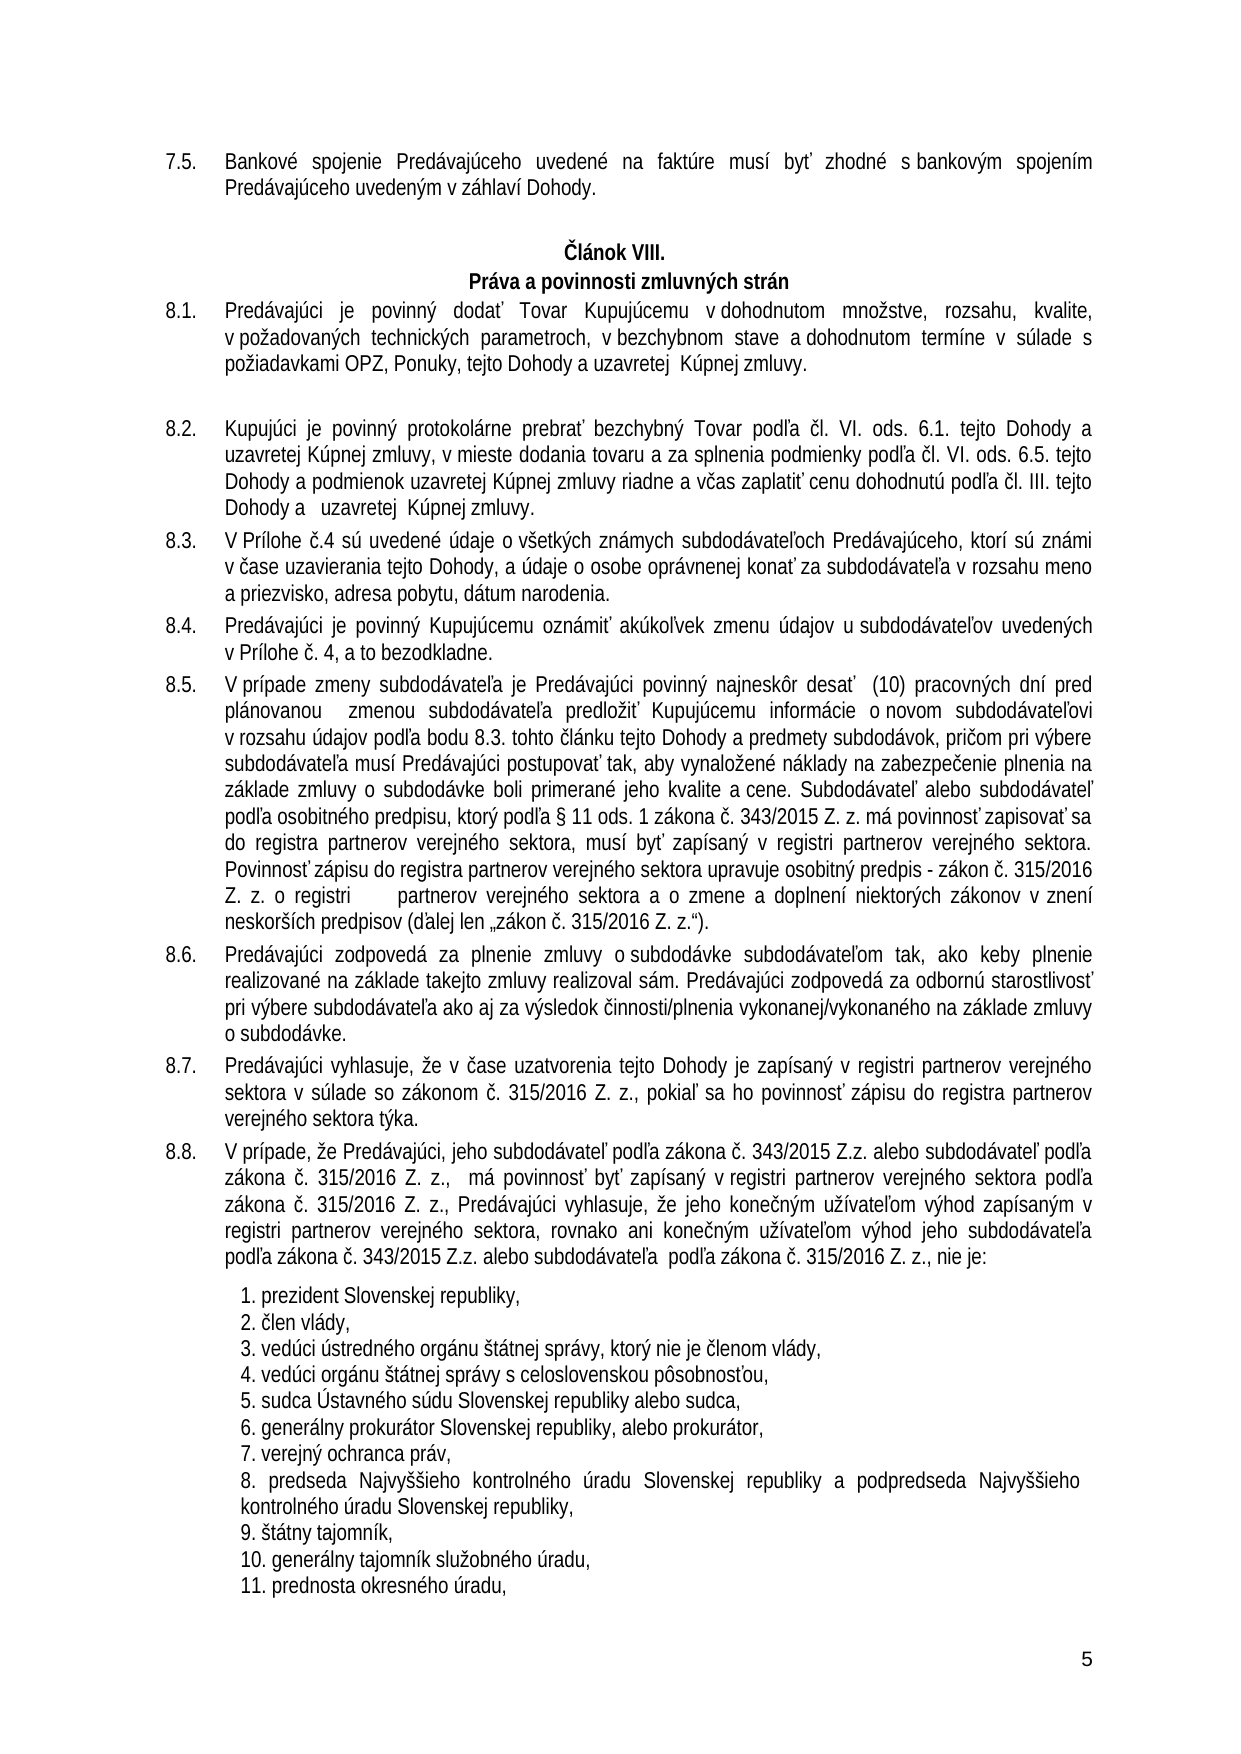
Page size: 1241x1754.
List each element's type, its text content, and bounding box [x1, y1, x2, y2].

list V prípade zmeny subdodávateľa je Predávajúci povinný najneskôr desať (10) pracovných dní pred plánovanou zmenou subdodávateľa predložiť Kupujúcemu informácie o novom subdodávateľovi v rozsahu údajov podľa bodu 8.3. tohto článku tejto Dohody a predmety subdodávok, pričom pri výbere subdodávateľa musí Predávajúci postupovať tak, aby vynaložené náklady na zabezpečenie plnenia na základe zmluvy o subdodávke boli primerané jeho kvalite a cene. Subdodávateľ alebo subdodávateľ podľa osobitného predpisu, ktorý podľa § 11 ods. 1 zákona č. 343/2015 Z. z. má povinnosť zapisovať sa do registra partnerov verejného sektora, musí byť zapísaný v registri partnerov verejného sektora. Povinnosť zápisu do registra partnerov verejného sektora upravuje osobitný predpis - zákon č. 315/2016 Z. z. o registri partnerov verejného sektora a o zmene a doplnení niektorých zákonov v znení neskorších predpisov (ďalej len „zákon č. 315/2016 Z. z.“). [165, 671, 1092, 934]
text Práva a povinnosti zmluvných strán [165, 268, 1092, 294]
list 8. predseda Najvyššieho kontrolného úradu Slovenskej republiky a podpredseda Najvyššieho kontrolného úradu Slovenskej republiky, [240, 1467, 1092, 1519]
list 2. člen vlády, [240, 1308, 1092, 1335]
list 4. vedúci orgánu štátnej správy s celoslovenskou pôsobnosťou, [240, 1361, 1092, 1387]
list Predávajúci vyhlasuje, že v čase uzatvorenia tejto Dohody je zapísaný v registri partnerov verejného sektora v súlade so zákonom č. 315/2016 Z. z., pokiaľ sa ho povinnosť zápisu do registra partnerov verejného sektora týka. [165, 1052, 1092, 1132]
list 6. generálny prokurátor Slovenskej republiky, alebo prokurátor, [240, 1414, 1092, 1440]
text Článok VIII. [203, 239, 1092, 266]
list Predávajúci je povinný dodať Tovar Kupujúcemu v dohodnutom množstve, rozsahu, kvalite, v požadovaných technických parametroch, v bezchybnom stave a dohodnutom termíne v súlade s požiadavkami OPZ, Ponuky, tejto Dohody a uzavretej Kúpnej zmluvy. [165, 297, 1092, 376]
list Predávajúci zodpovedá za plnenie zmluvy o subdodávke subdodávateľom tak, ako keby plnenie realizované na základe takejto zmluvy realizoval sám. Predávajúci zodpovedá za odbornú starostlivosť pri výbere subdodávateľa ako aj za výsledok činnosti/plnenia vykonanej/vykonaného na základe zmluvy o subdodávke. [165, 941, 1092, 1046]
list 3. vedúci ústredného orgánu štátnej správy, ktorý nie je členom vlády, [240, 1335, 1092, 1361]
list V Prílohe č.4 sú uvedené údaje o všetkých známych subdodávateľoch Predávajúceho, ktorí sú známi v čase uzavierania tejto Dohody, a údaje o osobe oprávnenej konať za subdodávateľa v rozsahu meno a priezvisko, adresa pobytu, dátum narodenia. [165, 527, 1092, 606]
list 1. prezident Slovenskej republiky, [240, 1282, 1092, 1308]
list 7. verejný ochranca práv, [240, 1440, 1092, 1467]
list 10. generálny tajomník služobného úradu, [240, 1546, 1092, 1572]
list Predávajúci je povinný Kupujúcemu oznámiť akúkoľvek zmenu údajov u subdodávateľov uvedených v Prílohe č. 4, a to bezodkladne. [165, 612, 1092, 665]
list Bankové spojenie Predávajúceho uvedené na faktúre musí byť zhodné s bankovým spojením Predávajúceho uvedeným v záhlaví Dohody. [165, 148, 1092, 200]
list 5. sudca Ústavného súdu Slovenskej republiky alebo sudca, [240, 1387, 1092, 1414]
list Kupujúci je povinný protokolárne prebrať bezchybný Tovar podľa čl. VI. ods. 6.1. tejto Dohody a uzavretej Kúpnej zmluvy, v mieste dodania tovaru a za splnenia podmienky podľa čl. VI. ods. 6.5. tejto Dohody a podmienok uzavretej Kúpnej zmluvy riadne a včas zaplatiť cenu dohodnutú podľa čl. III. tejto Dohody a uzavretej Kúpnej zmluvy. [165, 415, 1092, 521]
list 11. prednosta okresného úradu, [240, 1572, 1092, 1598]
list V prípade, že Predávajúci, jeho subdodávateľ podľa zákona č. 343/2015 Z.z. alebo subdodávateľ podľa zákona č. 315/2016 Z. z., má povinnosť byť zapísaný v registri partnerov verejného sektora podľa zákona č. 315/2016 Z. z., Predávajúci vyhlasuje, že jeho konečným užívateľom výhod zapísaným v registri partnerov verejného sektora, rovnako ani konečným užívateľom výhod jeho subdodávateľa podľa zákona č. 343/2015 Z.z. alebo subdodávateľa podľa zákona č. 315/2016 Z. z., nie je: [165, 1138, 1092, 1269]
list 9. štátny tajomník, [240, 1519, 1092, 1546]
